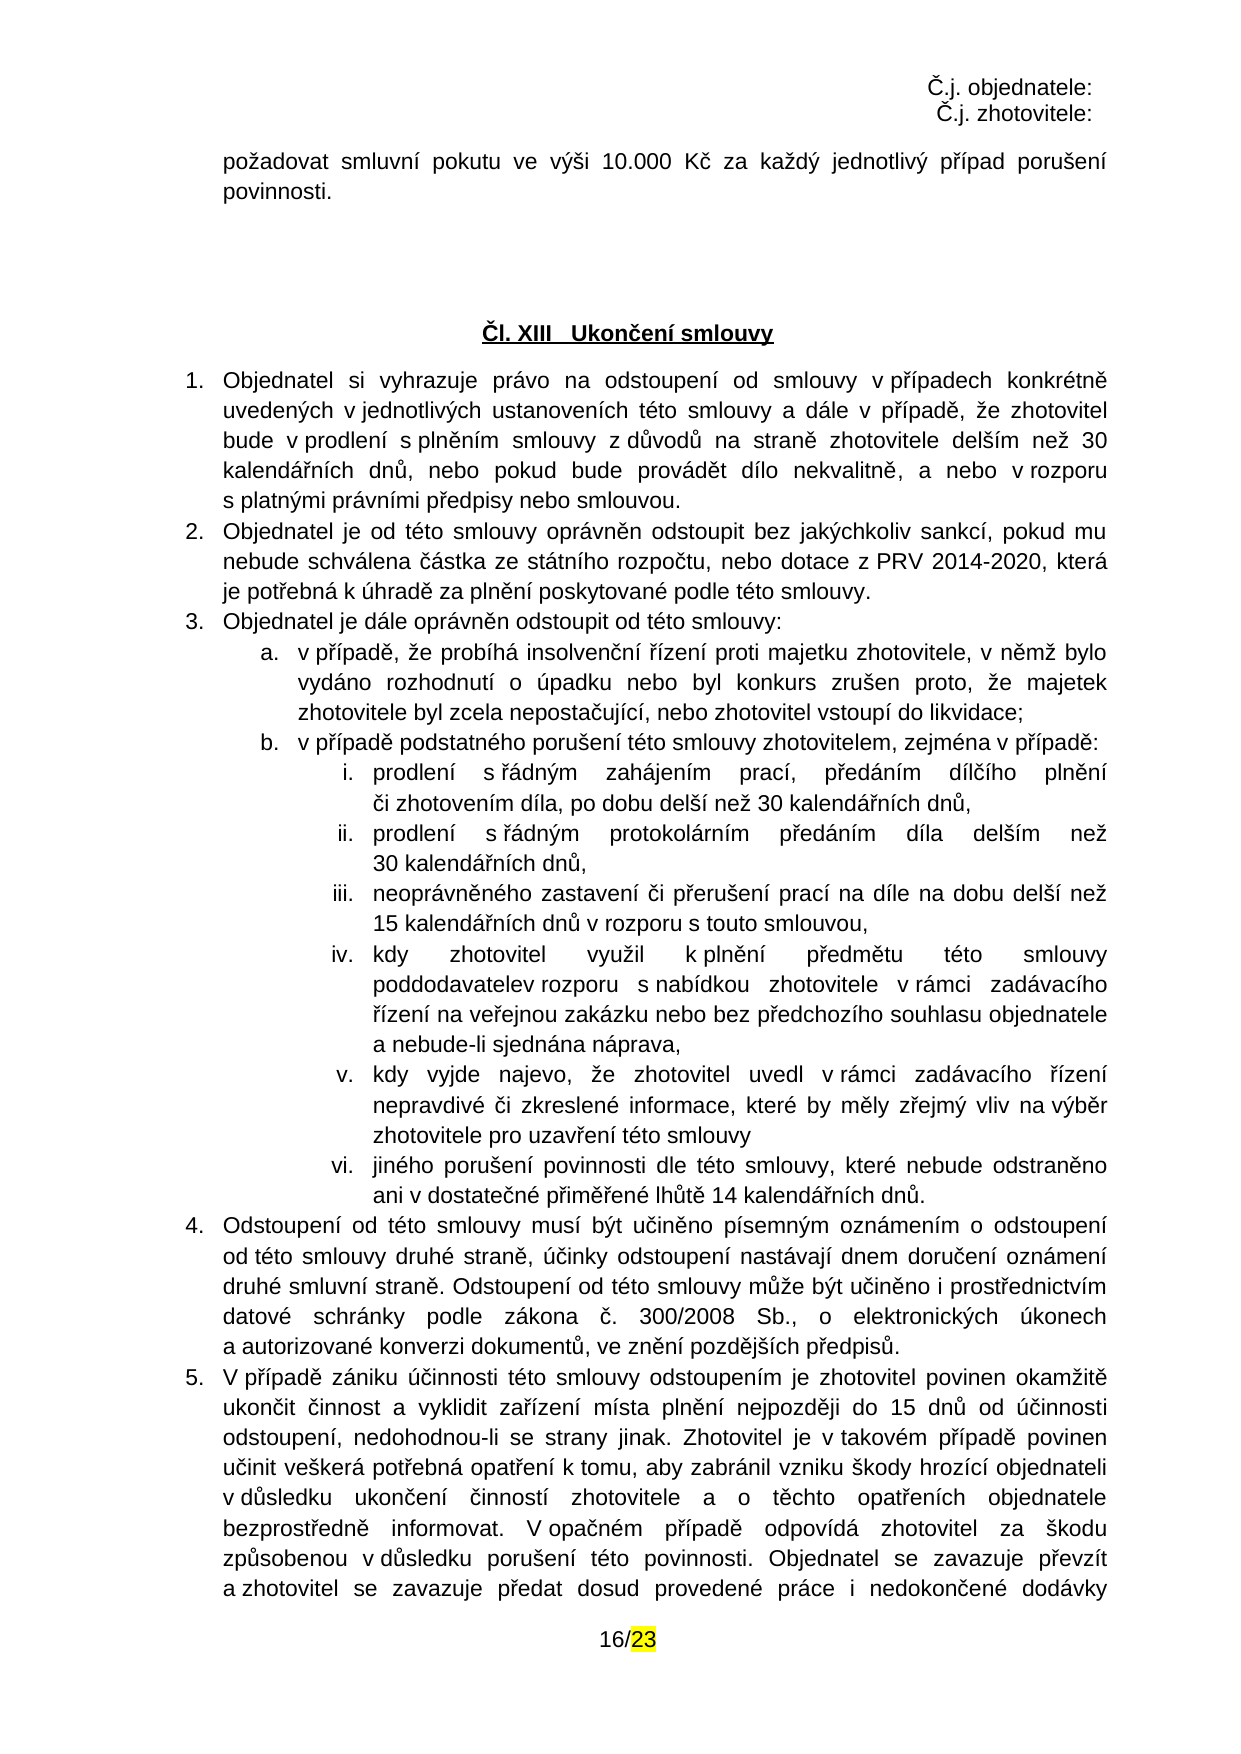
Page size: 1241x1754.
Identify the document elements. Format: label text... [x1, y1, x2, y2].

list Objednatel si vyhrazuje právo na odstoupení od smlouvy v případech konkrétně uvedených v jednotlivých ustanoveních této smlouvy a dále v případě, že zhotovitel bude v prodlení s plněním smlouvy z důvodů na straně zhotovitele delším než 30 kalendářních dnů, nebo pokud bude provádět dílo nekvalitně, a nebo v rozporu s platnými právními předpisy nebo smlouvou. [185, 367, 1107, 514]
list v případě, že probíhá insolvenční řízení proti majetku zhotovitele, v němž bylo vydáno rozhodnutí o úpadku nebo byl konkurs zrušen proto, že majetek zhotovitele byl zcela nepostačující, nebo zhotovitel vstoupí do likvidace; [260, 638, 1107, 725]
list Objednatel je od této smlouvy oprávněn odstoupit bez jakýchkoliv sankcí, pokud mu nebude schválena částka ze státního rozpočtu, nebo dotace z PRV 2014-2020, která je potřebná k úhradě za plnění poskytované podle této smlouvy. [185, 518, 1107, 604]
list neoprávněného zastavení či přerušení prací na díle na dobu delší než 15 kalendářních dnů v rozporu s touto smlouvou, [354, 880, 1107, 937]
list v případě podstatného porušení této smlouvy zhotovitelem, zejména v případě: [260, 729, 1107, 756]
list jiného porušení povinnosti dle této smlouvy, které nebude odstraněno ani v dostatečné přiměřené lhůtě 14 kalendářních dnů. [354, 1152, 1107, 1209]
list prodlení s řádným protokolárním předáním díla delším než 30 kalendářních dnů, [354, 820, 1107, 876]
list Objednatel je dále oprávněn odstoupit od této smlouvy: [185, 608, 1107, 635]
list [185, 1363, 1107, 1601]
list Odstoupení od této smlouvy musí být učiněno písemným oznámením o odstoupení od této smlouvy druhé straně, účinky odstoupení nastávají dnem doručení oznámení druhé smluvní straně. Odstoupení od této smlouvy může být učiněno i prostřednictvím datové schránky podle zákona č. 300/2008 Sb., o elektronických úkonech a autorizované konverzi dokumentů, ve znění pozdějších předpisů. [185, 1212, 1107, 1360]
list prodlení s řádným zahájením prací, předáním dílčího plnění či zhotovením díla, po dobu delší než 30 kalendářních dnů, [354, 759, 1107, 816]
list kdy zhotovitel využil k plnění předmětu této smlouvy poddodavatelev rozporu s nabídkou zhotovitele v rámci zadávacího řízení na veřejnou zakázku nebo bez předchozího souhlasu objednatele a nebude-li sjednána náprava, [354, 941, 1107, 1058]
list kdy vyjde najevo, že zhotovitel uvedl v rámci zadávacího řízení nepravdivé či zkreslené informace, které by měly zřejmý vliv na výběr zhotovitele pro uzavření této smlouvy [354, 1061, 1107, 1148]
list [185, 148, 1107, 204]
text Čl. XIII Ukončení smlouvy [148, 319, 1107, 346]
